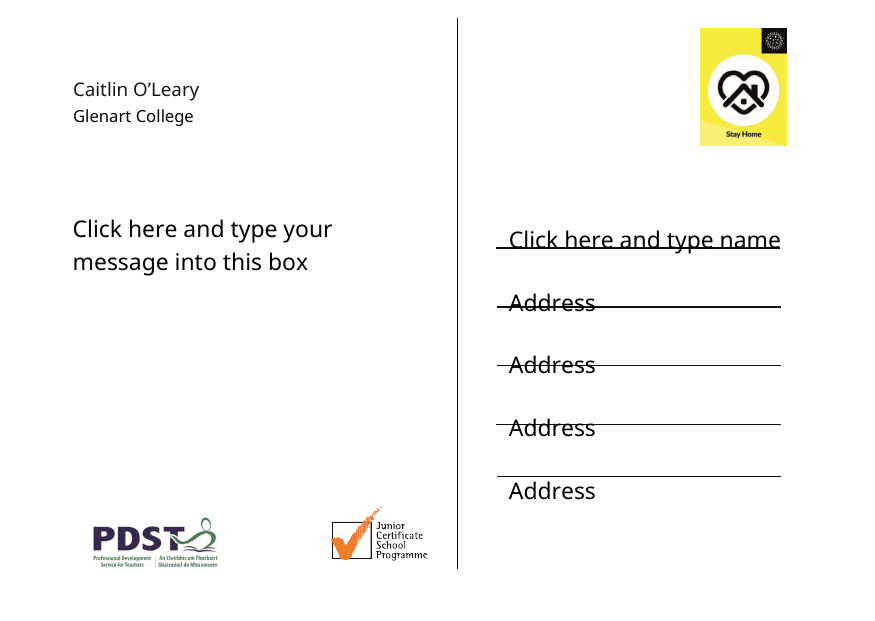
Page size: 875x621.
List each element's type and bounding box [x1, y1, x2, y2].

picture [699, 27, 787, 146]
picture [92, 516, 218, 567]
